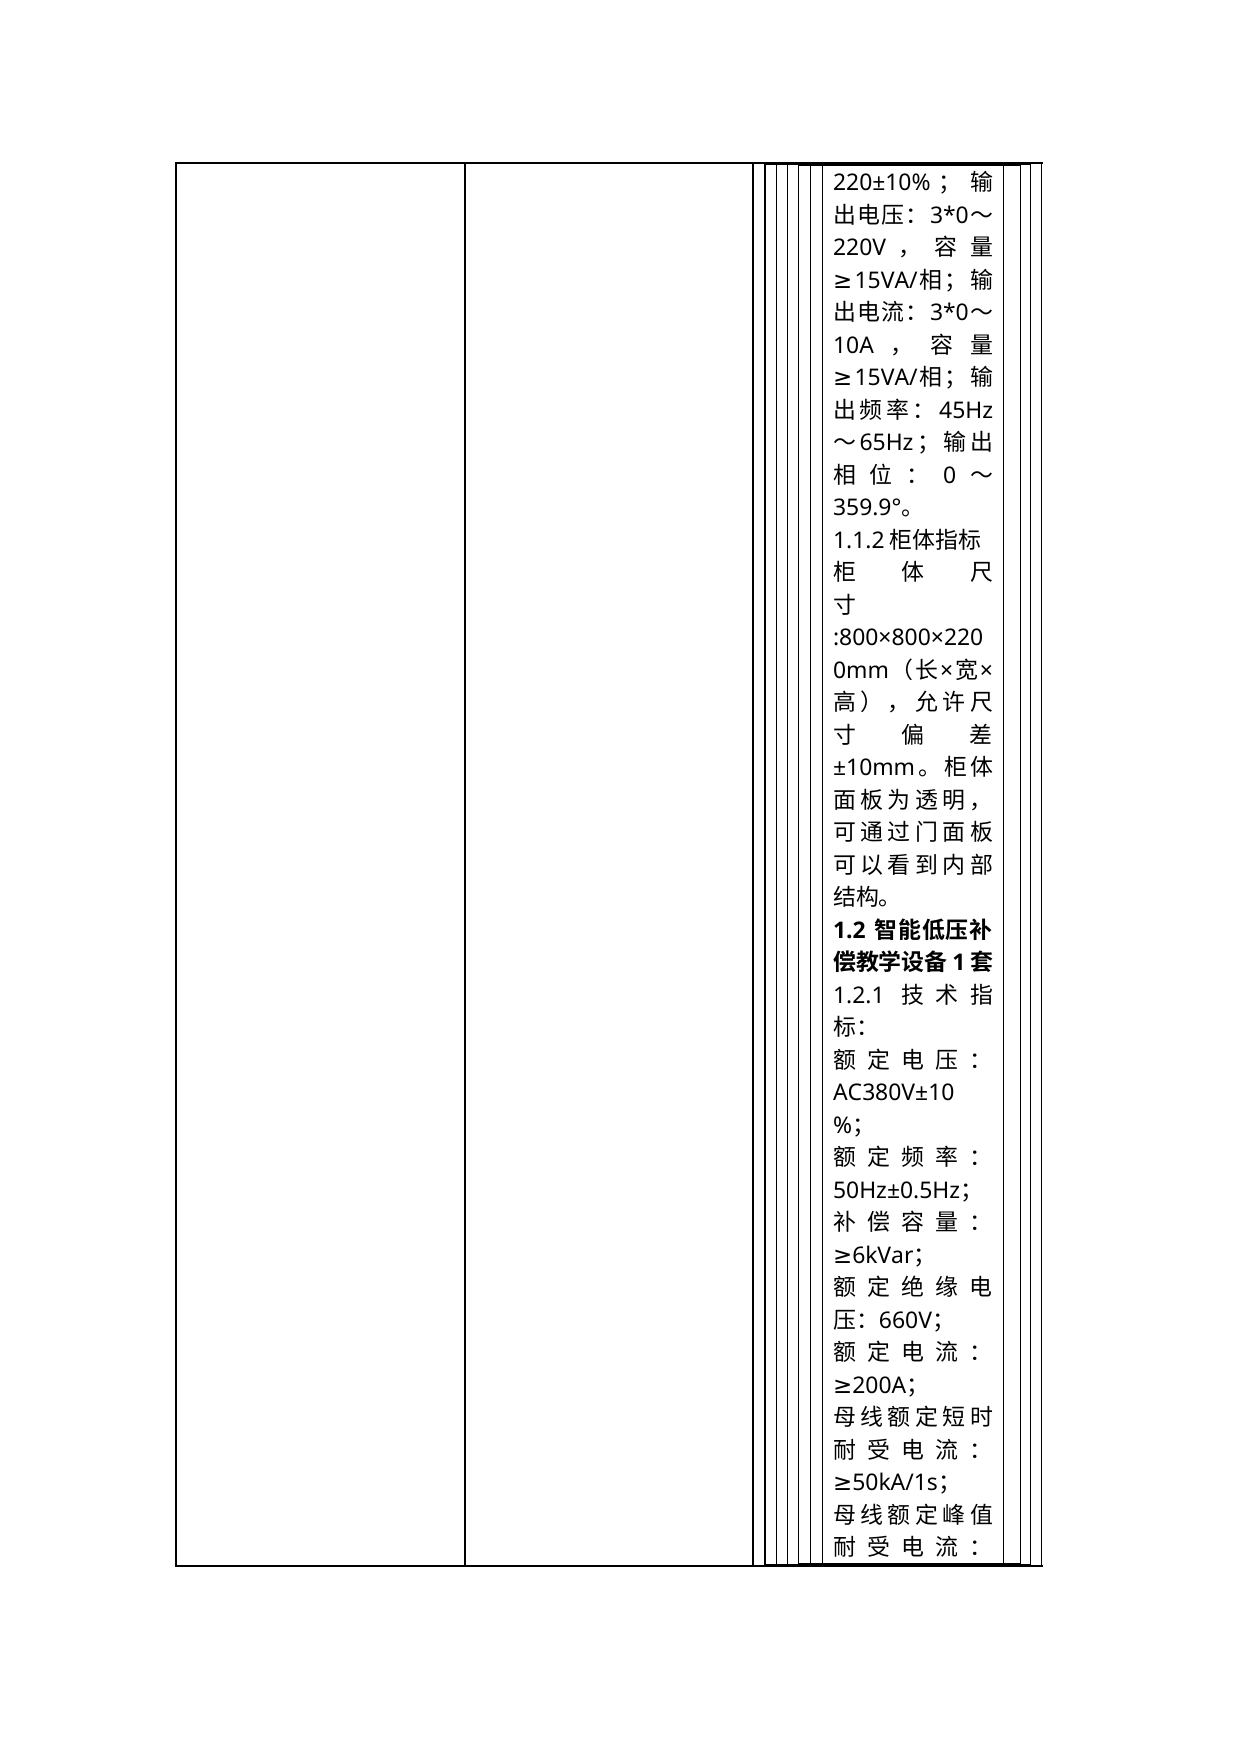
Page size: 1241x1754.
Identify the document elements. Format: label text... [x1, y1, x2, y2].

table_cell [799, 166, 810, 1563]
table_cell [1021, 165, 1030, 1564]
table_cell [1004, 166, 1020, 1563]
table_cell [777, 165, 787, 1564]
table_cell [788, 165, 798, 1564]
table_cell [754, 164, 764, 1565]
table_cell [823, 166, 1003, 1563]
table_cell [466, 164, 752, 1565]
table_cell [1031, 164, 1041, 1565]
table_cell [766, 165, 776, 1564]
table_cell [811, 166, 822, 1563]
table_cell 1 [177, 164, 464, 1565]
